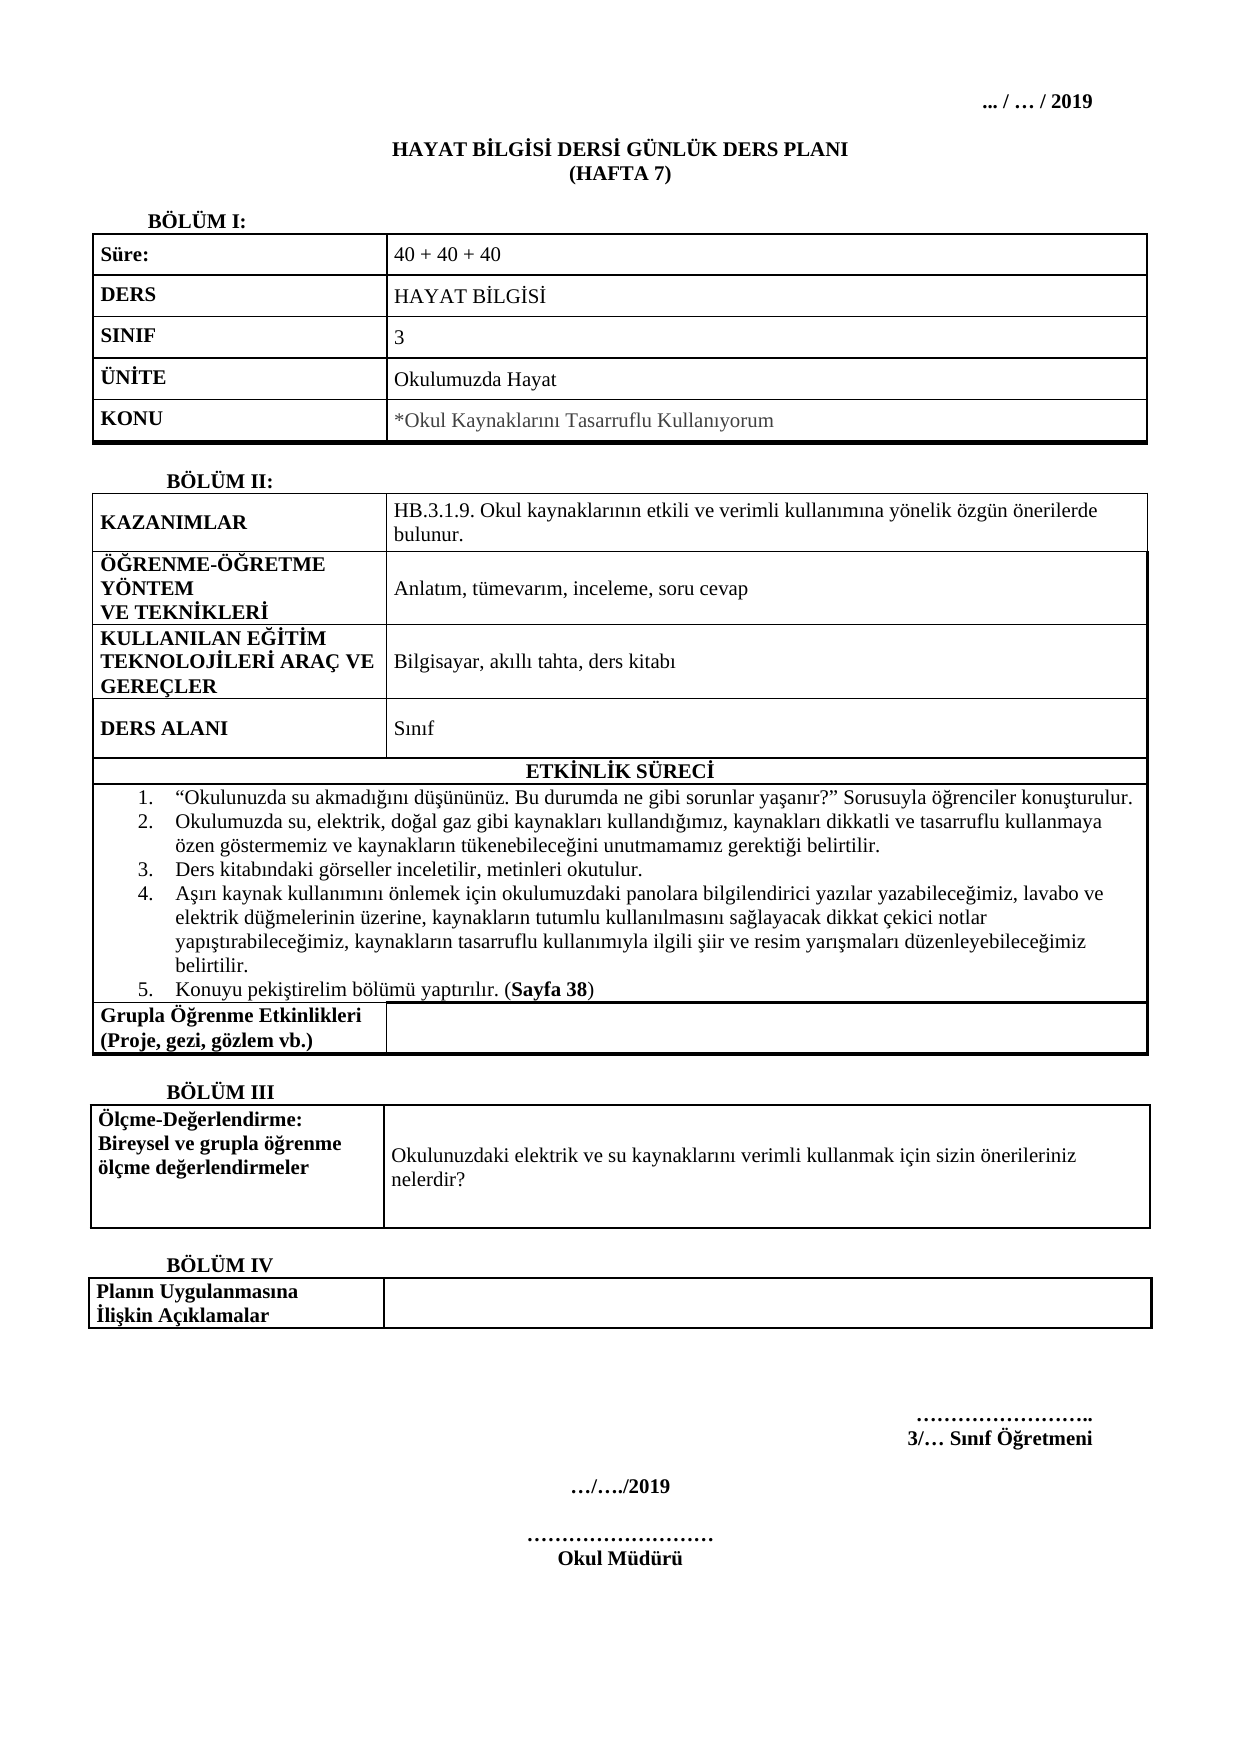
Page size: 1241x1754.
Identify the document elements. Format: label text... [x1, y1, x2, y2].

table_header Okulunuzdaki elektrik ve su kaynaklarını verimli kullanmak için sizin önerileriniz nelerdir? [385, 1106, 1149, 1227]
table_cell DERS ALANI [94, 699, 386, 757]
table_cell KONU [94, 400, 386, 440]
table_header [385, 1279, 1150, 1327]
table_cell 3 [388, 317, 1146, 357]
table_cell ÜNİTE [94, 359, 386, 398]
table_cell HAYAT BİLGİSİ [388, 276, 1146, 316]
table_header Planın Uygulanmasına İlişkin Açıklamalar [90, 1279, 383, 1327]
text (HAFTA 7) [148, 161, 1092, 185]
text HAYAT BİLGİSİ DERSİ GÜNLÜK DERS PLANI [148, 137, 1092, 161]
text ……………………… [148, 1522, 1092, 1546]
table_cell Sınıf [387, 699, 1146, 757]
table_cell KULLANILAN EĞİTİM TEKNOLOJİLERİ ARAÇ VE GEREÇLER [93, 625, 386, 698]
table_header 40 + 40 + 40 [388, 235, 1146, 274]
table_cell *Okul Kaynaklarını Tasarruflu Kullanıyorum [388, 400, 1146, 440]
table_cell [387, 1004, 1146, 1052]
table_cell DERS [94, 276, 386, 316]
table_cell ÖĞRENME-ÖĞRETME YÖNTEM VE TEKNİKLERİ [93, 552, 386, 624]
text BÖLÜM I: [148, 209, 1092, 233]
text …/…./2019 [148, 1474, 1092, 1498]
text BÖLÜM II: [148, 468, 1092, 493]
subtitle BÖLÜM IV [148, 1253, 1092, 1277]
table_cell ETKİNLİK SÜRECİ [94, 759, 1146, 783]
table_cell Bilgisayar, akıllı tahta, ders kitabı [387, 625, 1146, 698]
table_cell Okulumuzda Hayat [388, 359, 1146, 398]
text ... / … / 2019 [148, 89, 1092, 113]
table_header HB.3.1.9. Okul kaynaklarının etkili ve verimli kullanımına yönelik özgün önerilerde bulunur. [387, 494, 1147, 551]
table_header KAZANIMLAR [93, 494, 386, 551]
table_cell Anlatım, tümevarım, inceleme, soru cevap [387, 552, 1146, 624]
table_header Ölçme-Değerlendirme: Bireysel ve grupla öğrenme ölçme değerlendirmeler [92, 1106, 383, 1227]
subtitle BÖLÜM III [148, 1080, 1092, 1104]
table_header Süre: [94, 235, 386, 274]
text 3/… Sınıf Öğretmeni [148, 1426, 1092, 1449]
text …………………….. [148, 1401, 1092, 1426]
table_cell SINIF [94, 317, 386, 357]
table_cell Grupla Öğrenme Etkinlikleri (Proje, gezi, gözlem vb.) [94, 1003, 386, 1052]
table_cell “Okulunuzda su akmadığını düşününüz. Bu durumda ne gibi sorunlar yaşanır?” Sorusuyla öğrenciler konuşturulur. Okulumuzda su, elektrik, doğal gaz gibi kaynakları kullandığımız, kaynakları dikkatli ve tasarruflu kullanmaya özen göstermemiz ve kaynakların tükenebileceğini unutmamamız gerektiği belirtilir. Ders kitabındaki görseller inceletilir, metinleri okutulur. Aşırı kaynak kullanımını önlemek için okulumuzdaki panolara bilgilendirici yazılar yazabileceğimiz, lavabo ve elektrik düğmelerinin üzerine, kaynakların tutumlu kullanılmasını sağlayacak dikkat çekici notlar yapıştırabileceğimiz, kaynakların tasarruflu kullanımıyla ilgili şiir ve resim yarışmaları düzenleyebileceğimiz belirtilir. Konuyu pekiştirelim bölümü yaptırılır. (Sayfa 38) [94, 785, 1146, 1001]
text Okul Müdürü [148, 1546, 1092, 1570]
